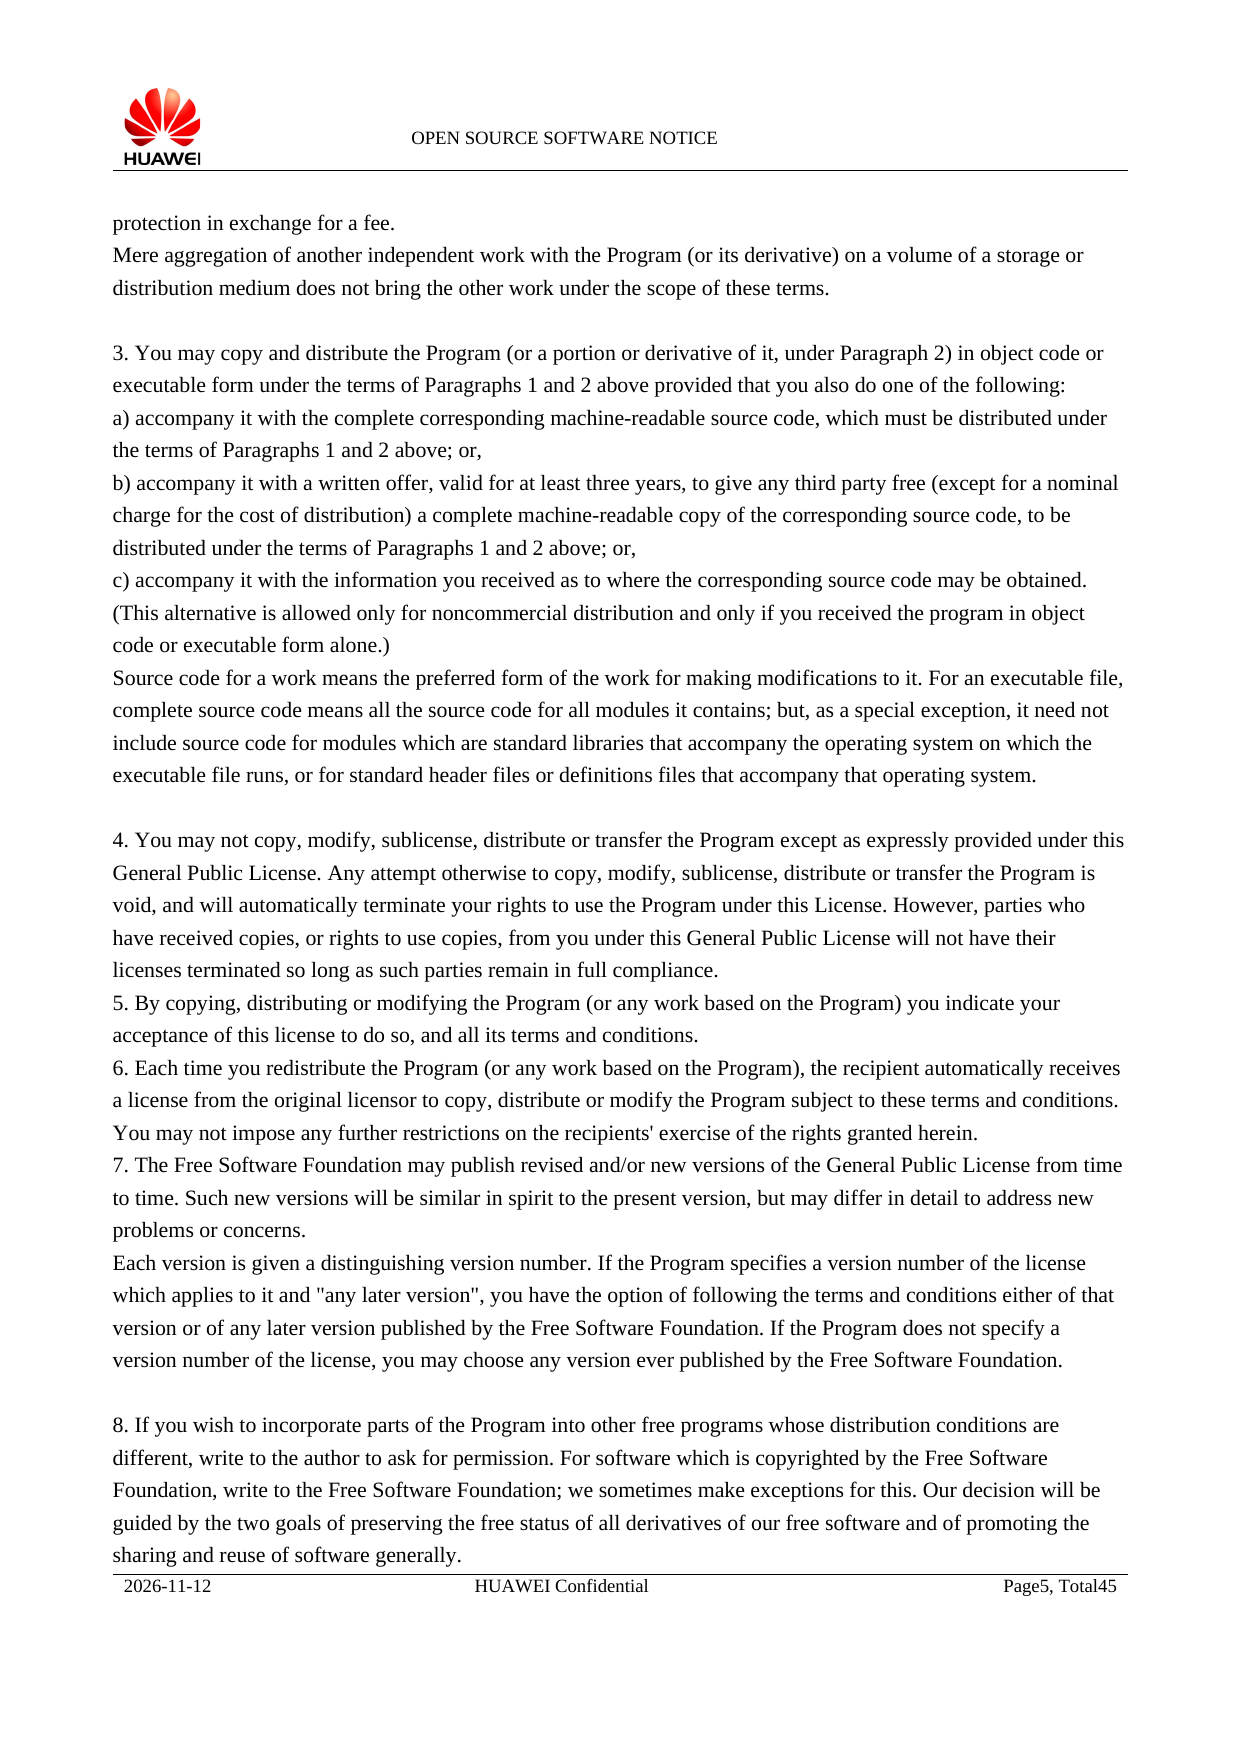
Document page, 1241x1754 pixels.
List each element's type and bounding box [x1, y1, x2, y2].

picture [124, 88, 201, 165]
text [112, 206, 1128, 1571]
